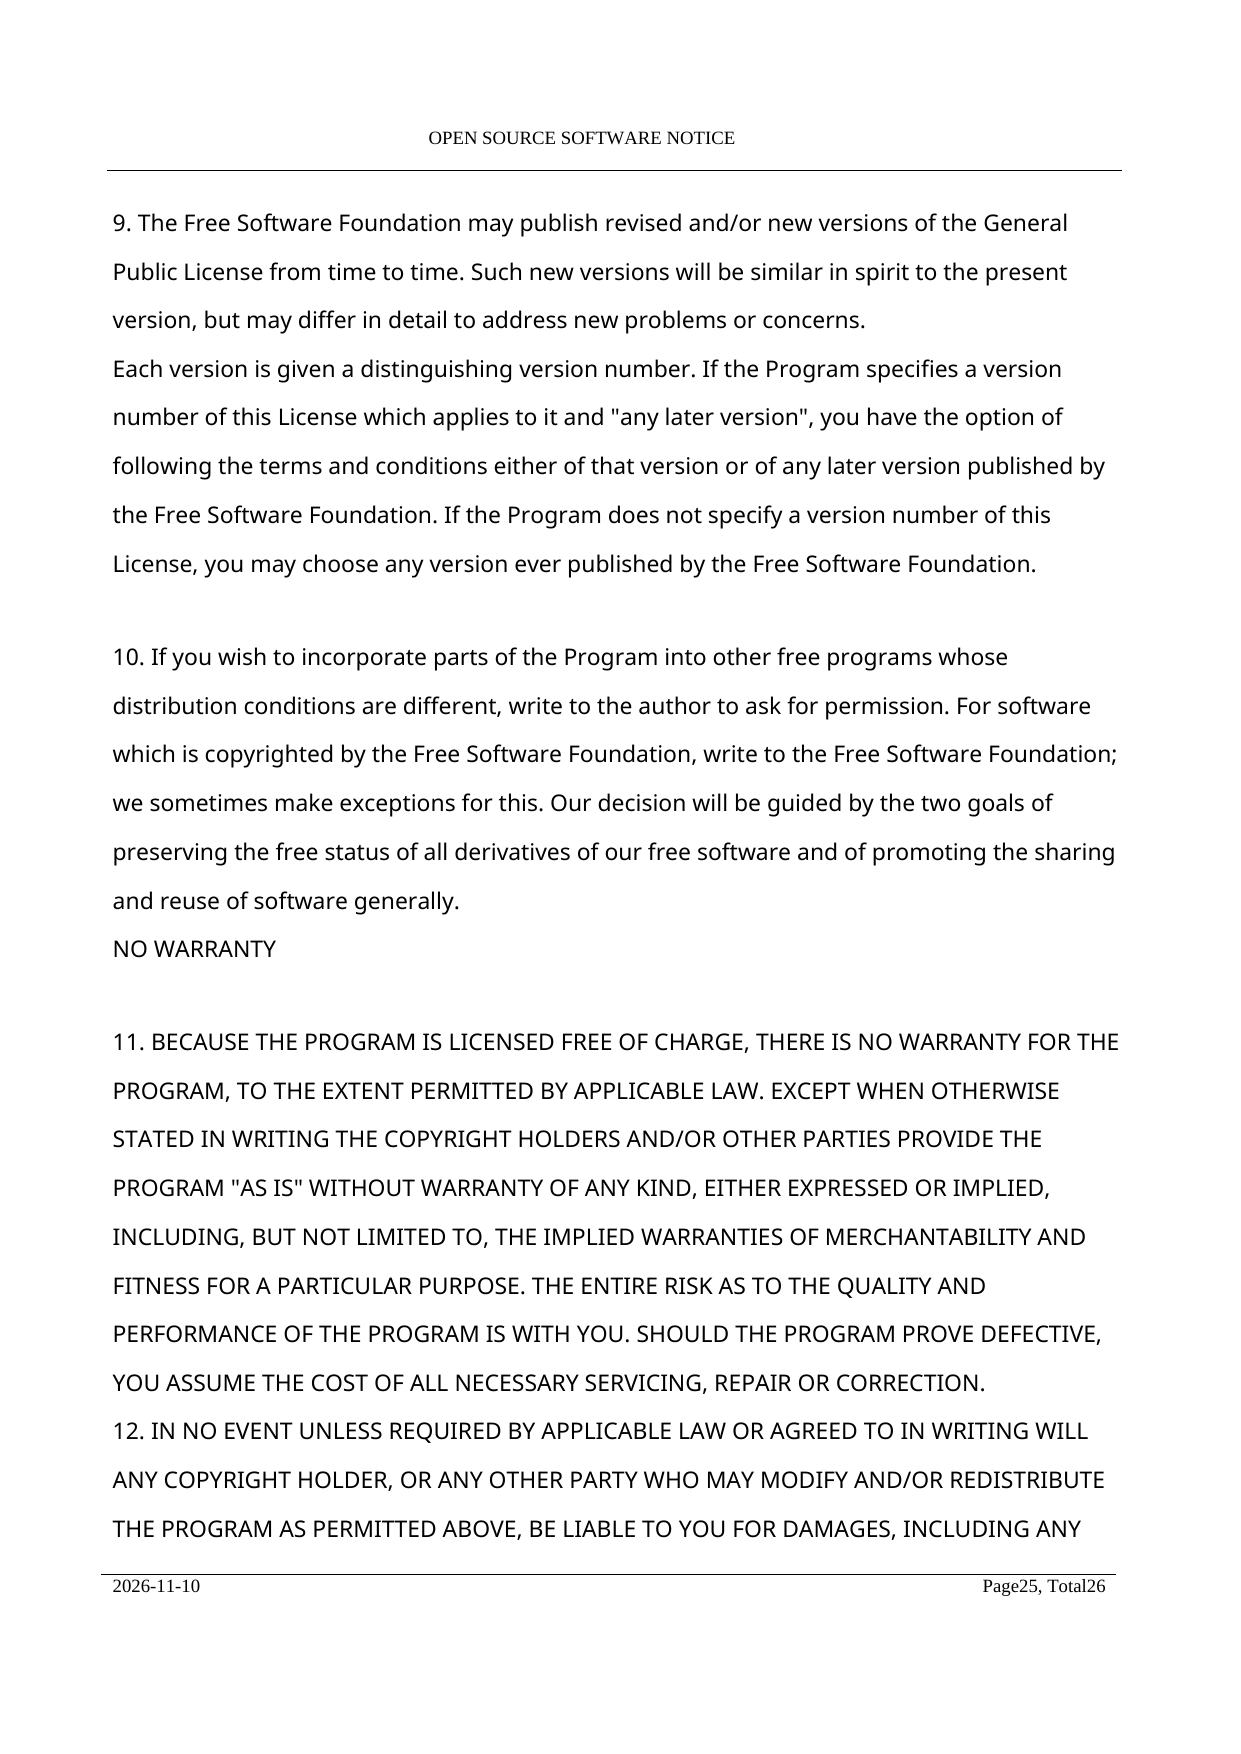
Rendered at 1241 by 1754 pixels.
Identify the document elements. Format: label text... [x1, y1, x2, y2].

text 11. BECAUSE THE PROGRAM IS LICENSED FREE OF CHARGE, THERE IS NO WARRANTY FOR THE PROGRAM, TO THE EXTENT PERMITTED BY APPLICABLE LAW. EXCEPT WHEN OTHERWISE STATED IN WRITING THE COPYRIGHT HOLDERS AND/OR OTHER PARTIES PROVIDE THE PROGRAM "AS IS" WITHOUT WARRANTY OF ANY KIND, EITHER EXPRESSED OR IMPLIED, INCLUDING, BUT NOT LIMITED TO, THE IMPLIED WARRANTIES OF MERCHANTABILITY AND FITNESS FOR A PARTICULAR PURPOSE. THE ENTIRE RISK AS TO THE QUALITY AND PERFORMANCE OF THE PROGRAM IS WITH YOU. SHOULD THE PROGRAM PROVE DEFECTIVE, YOU ASSUME THE COST OF ALL NECESSARY SERVICING, REPAIR OR CORRECTION. [112, 1025, 1128, 1399]
text Each version is given a distinguishing version number. If the Program specifies a version number of this License which applies to it and "any later version", you have the option of following the terms and conditions either of that version or of any later version published by the Free Software Foundation. If the Program does not specify a version number of this License, you may choose any version ever published by the Free Software Foundation. [112, 352, 1128, 579]
text NO WARRANTY [112, 932, 1128, 964]
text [112, 1415, 1128, 1545]
text 9. The Free Software Foundation may publish revised and/or new versions of the General Public License from time to time. Such new versions will be similar in spirit to the present version, but may differ in detail to address new problems or concerns. [112, 206, 1128, 336]
text 10. If you wish to incorporate parts of the Program into other free programs whose distribution conditions are different, write to the author to ask for permission. For software which is copyrighted by the Free Software Foundation, write to the Free Software Foundation; we sometimes make exceptions for this. Our decision will be guided by the two goals of preserving the free status of all derivatives of our free software and of promoting the sharing and reuse of software generally. [112, 640, 1128, 916]
